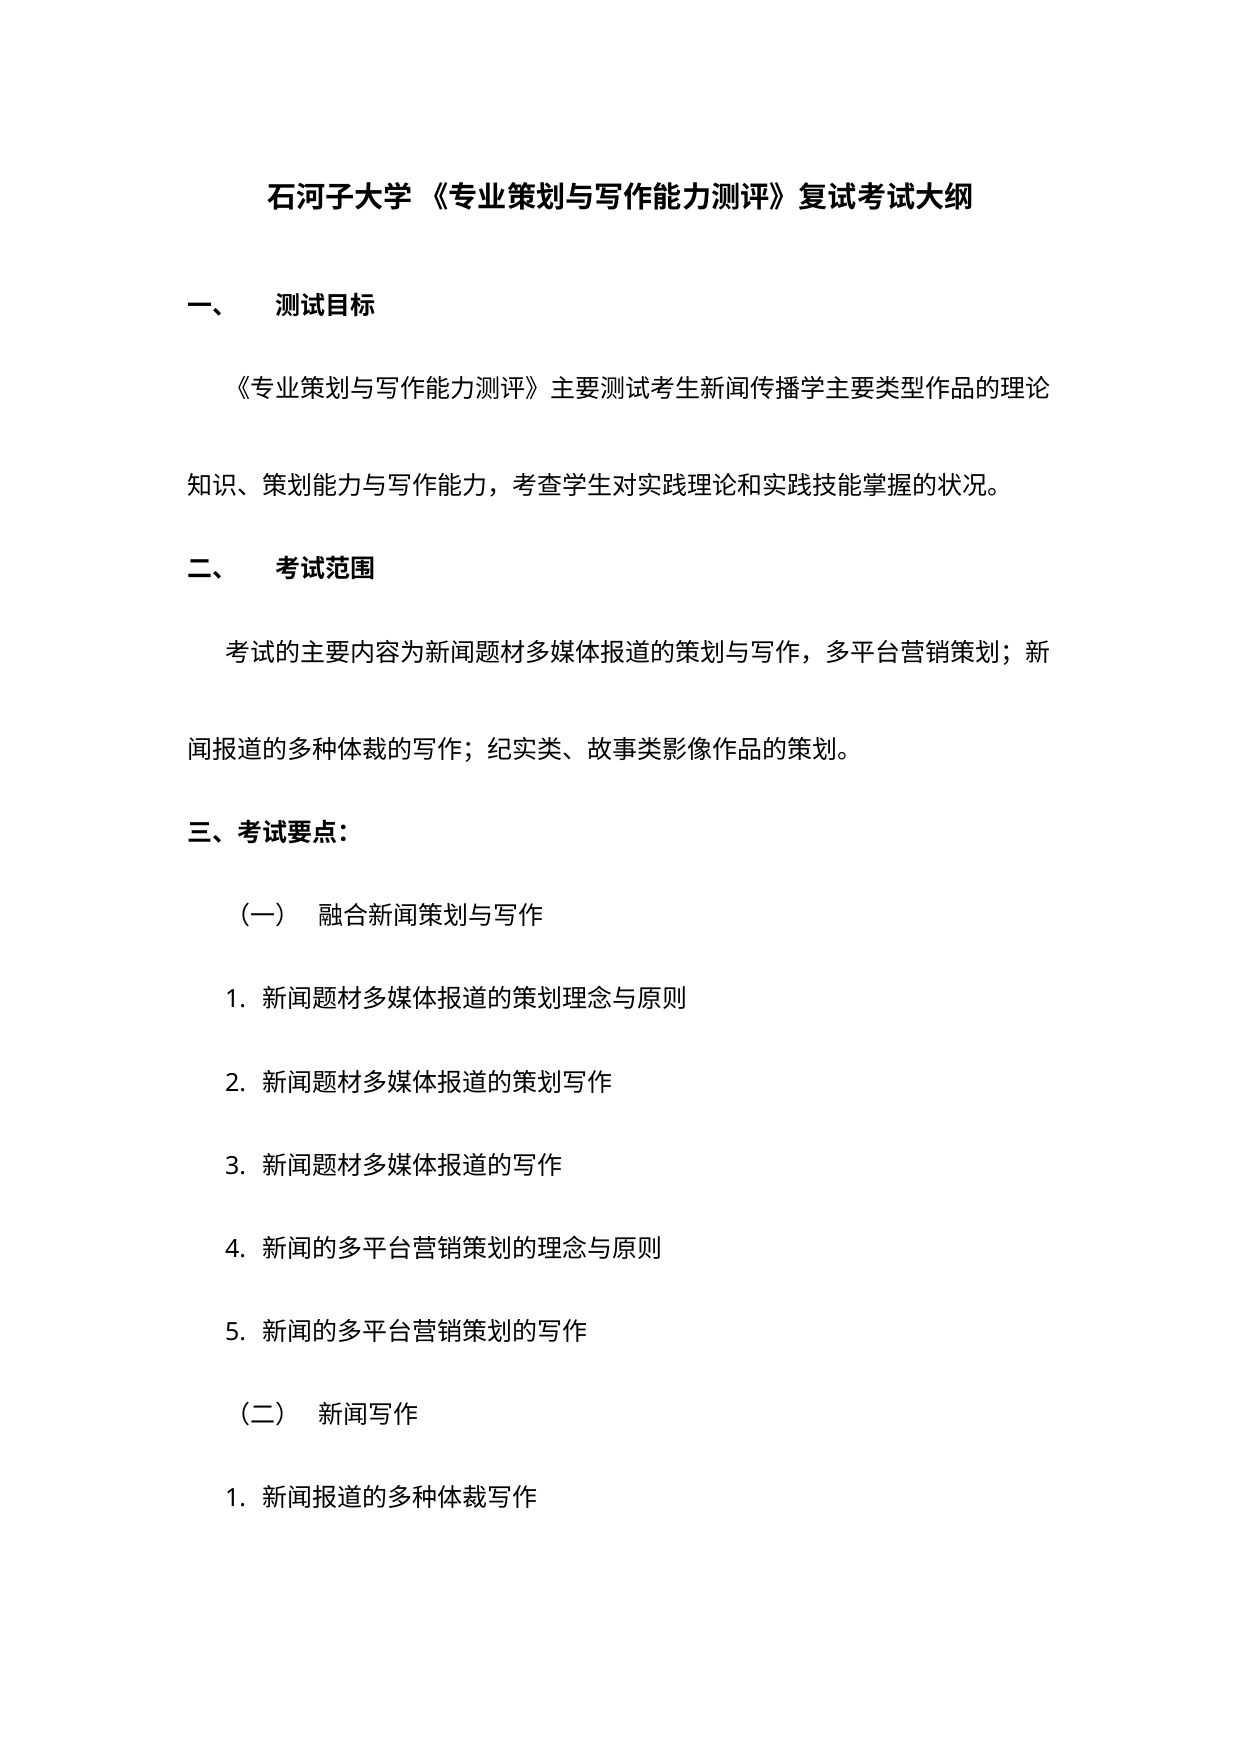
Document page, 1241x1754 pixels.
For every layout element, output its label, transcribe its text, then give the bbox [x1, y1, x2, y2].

text 三、考试要点： [187, 798, 1053, 863]
list 融合新闻策划与写作 [225, 881, 1053, 946]
text 石河子大学 《专业策划与写作能力测评》复试考试大纲 [187, 162, 1053, 227]
list 新闻题材多媒体报道的策划写作 [225, 1048, 1053, 1113]
list 新闻的多平台营销策划的写作 [225, 1297, 1053, 1362]
list 新闻题材多媒体报道的策划理念与原则 [225, 964, 1053, 1029]
list 考试范围 [187, 534, 1053, 599]
list 新闻报道的多种体裁写作 [225, 1463, 1053, 1528]
list 新闻题材多媒体报道的写作 [225, 1131, 1053, 1196]
list 测试目标 [187, 271, 1053, 336]
list 新闻的多平台营销策划的理念与原则 [225, 1214, 1053, 1279]
list 新闻写作 [225, 1380, 1053, 1445]
text 考试的主要内容为新闻题材多媒体报道的策划与写作，多平台营销策划；新闻报道的多种体裁的写作；纪实类、故事类影像作品的策划。 [187, 618, 1053, 780]
text 《专业策划与写作能力测评》主要测试考生新闻传播学主要类型作品的理论知识、策划能力与写作能力，考查学生对实践理论和实践技能掌握的状况。 [187, 354, 1053, 516]
